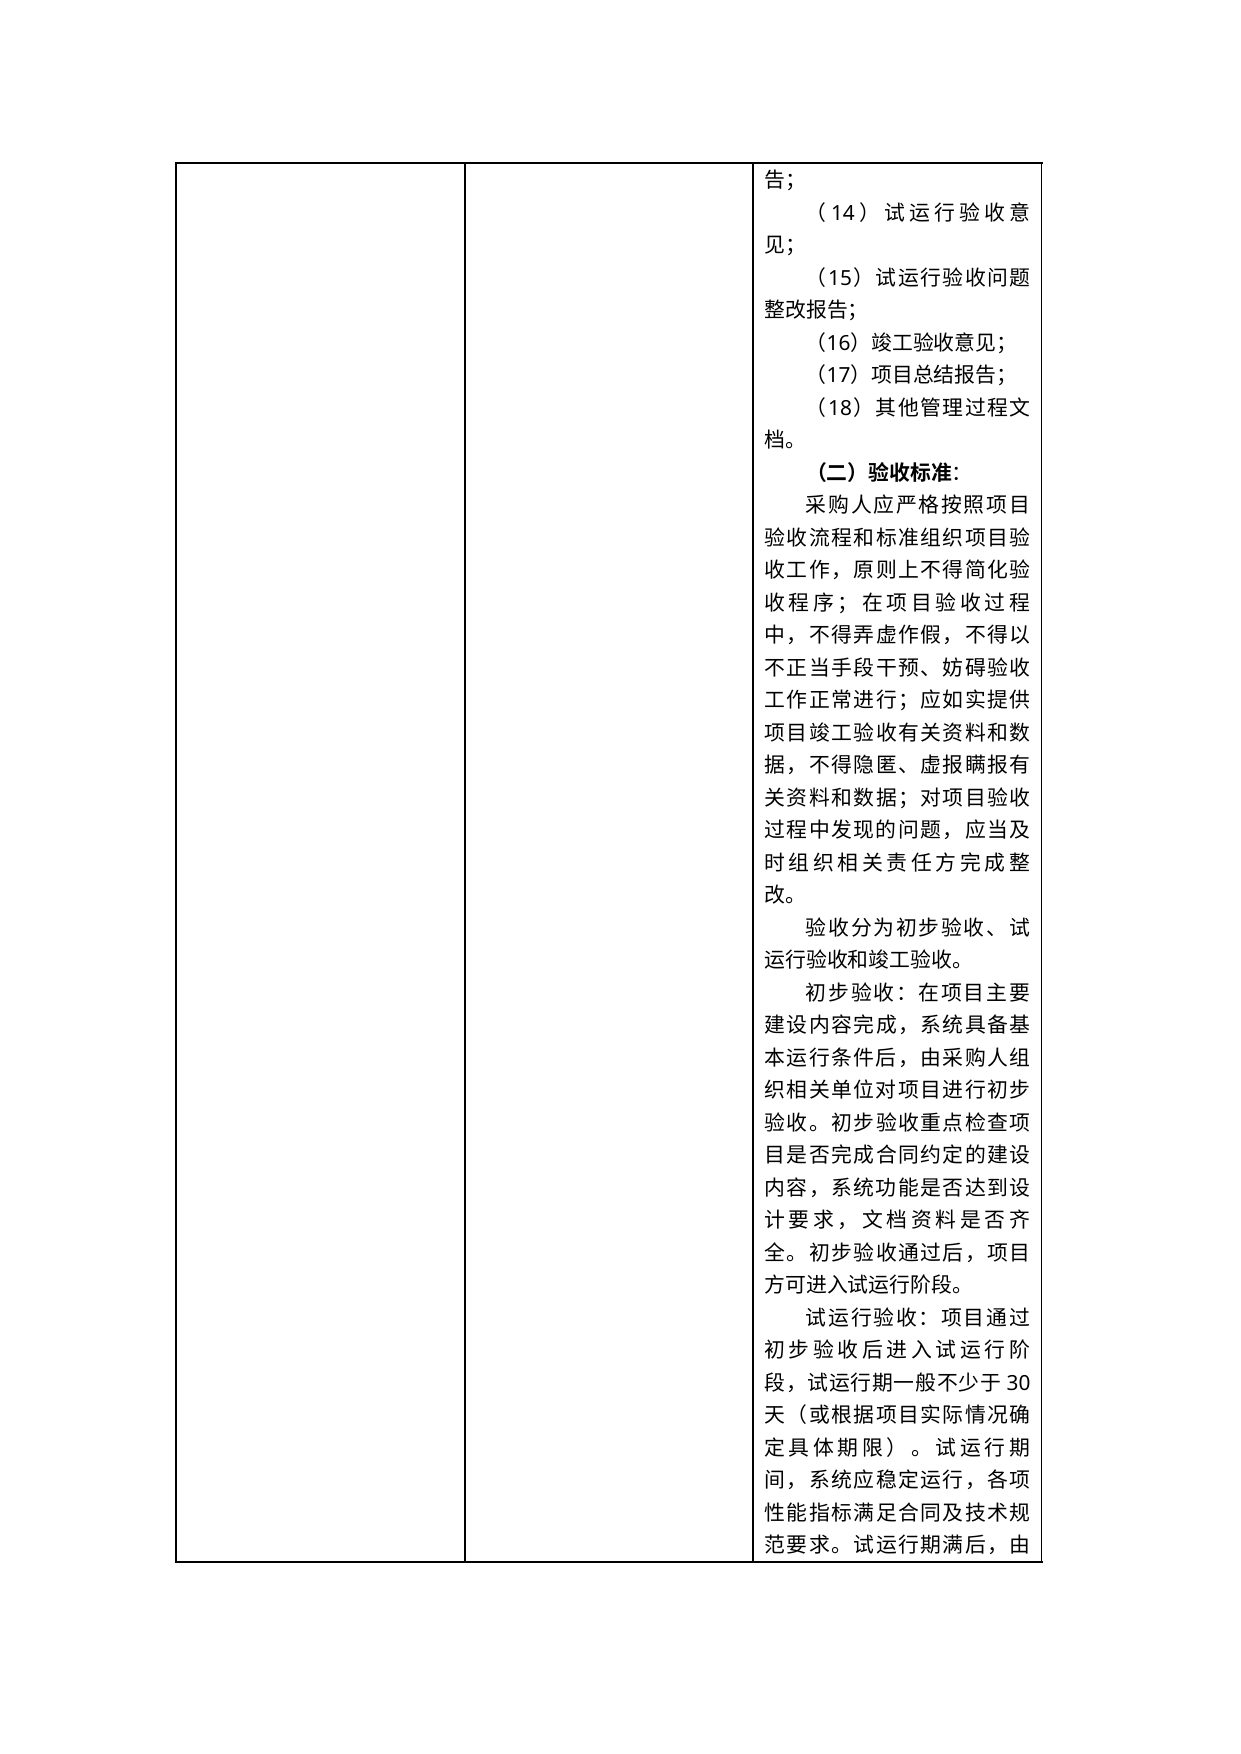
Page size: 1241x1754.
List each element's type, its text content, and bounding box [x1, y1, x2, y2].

table_cell [466, 164, 752, 1561]
table_cell 6 [177, 164, 464, 1561]
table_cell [754, 164, 1041, 1561]
